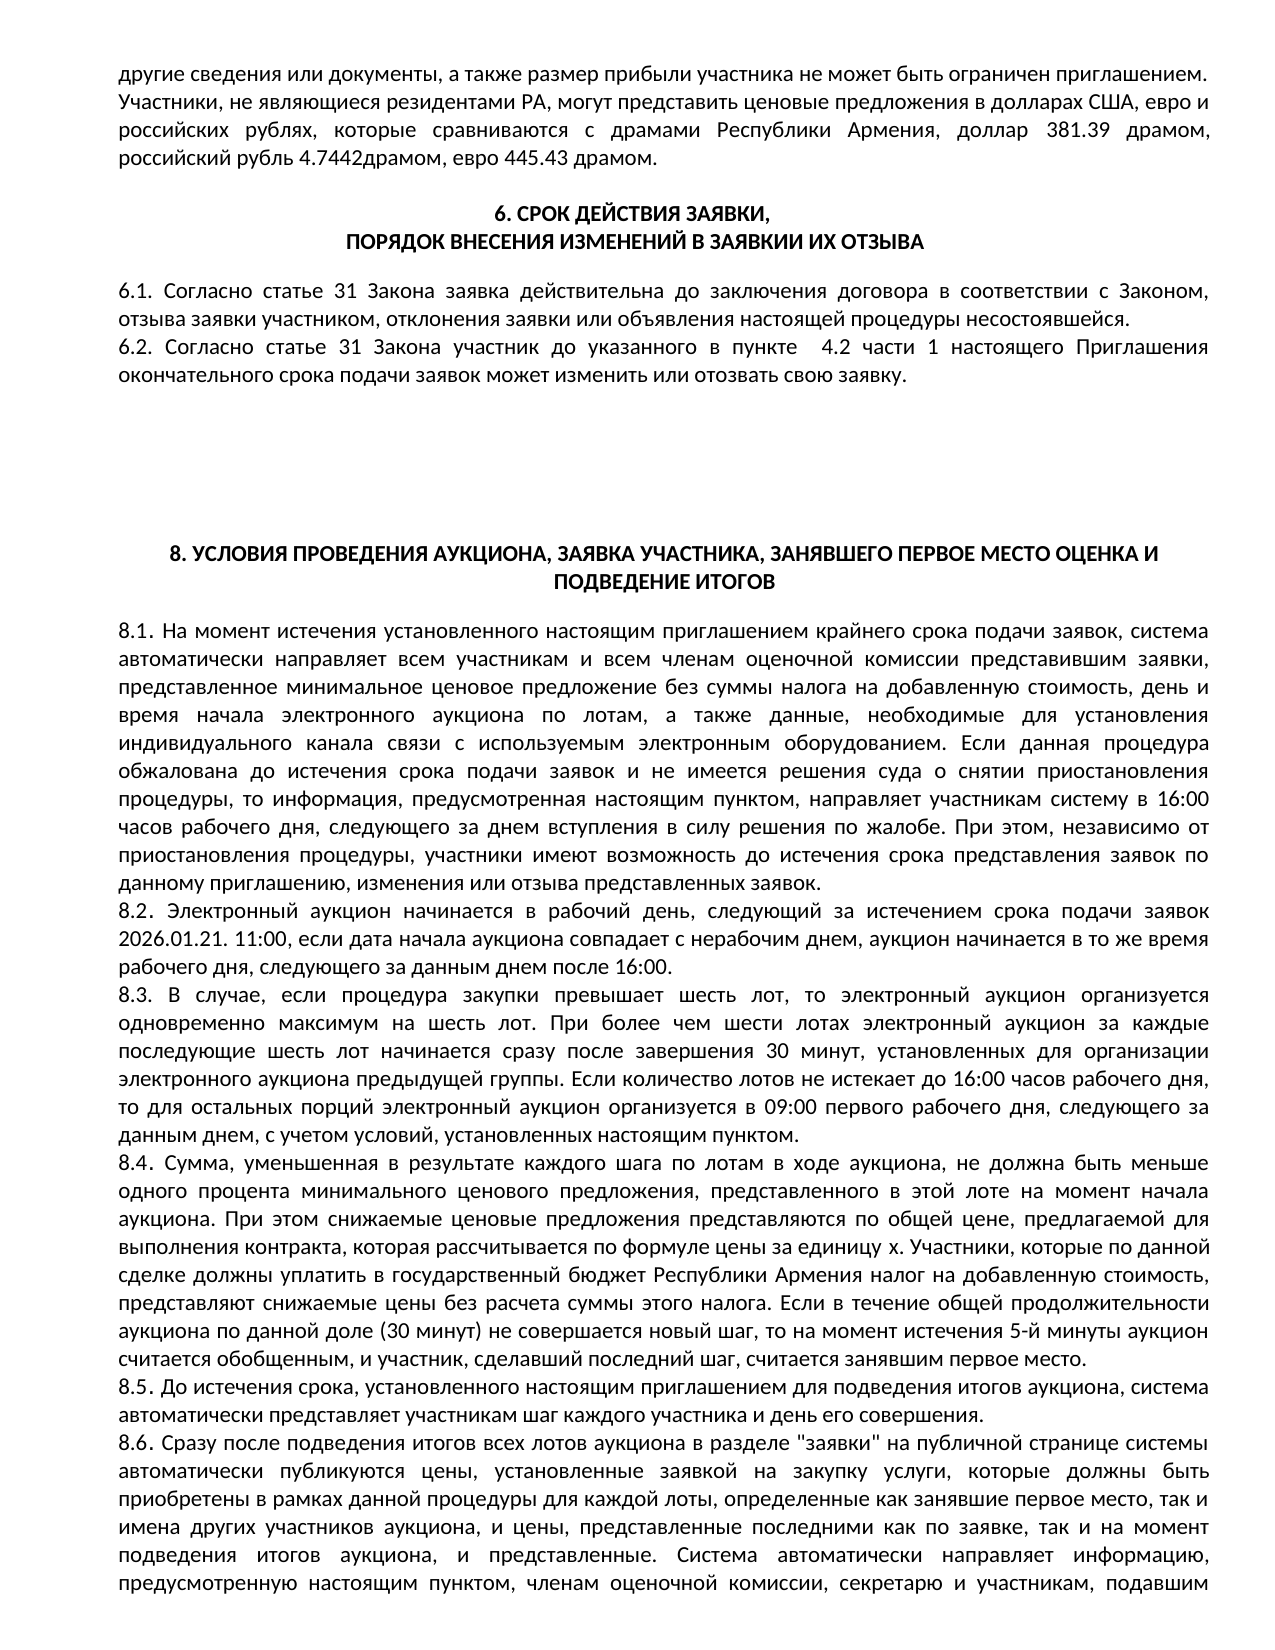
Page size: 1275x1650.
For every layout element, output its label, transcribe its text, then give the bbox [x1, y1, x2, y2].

text 8.3. В случае, если процедура закупки превышает шесть лот, то электронный аукцион организуется одновременно максимум на шесть лот. При более чем шести лотах электронный аукцион за каждые последующие шесть лот начинается сразу после завершения 30 минут, установленных для организации электронного аукциона предыдущей группы. Если количество лотов не истекает до 16:00 часов рабочего дня, то для остальных порций электронный аукцион организуется в 09:00 первого рабочего дня, следующего за данным днем, с учетом условий, установленных настоящим пунктом. [118, 980, 1211, 1148]
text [118, 1428, 1211, 1596]
text 8.5․ До истечения срока, установленного настоящим приглашением для подведения итогов аукциона, система автоматически представляет участникам шаг каждого участника и день его совершения. [118, 1372, 1211, 1428]
text 8.4․ Сумма, уменьшенная в результате каждого шага по лотам в ходе аукциона, не должна быть меньше одного процента минимального ценового предложения, представленного в этой лоте на момент начала аукциона. При этом снижаемые ценовые предложения представляются по общей цене, предлагаемой для выполнения контракта, которая рассчитывается по формуле цены за единицу x. Участники, которые по данной сделке должны уплатить в государственный бюджет Республики Армения налог на добавленную стоимость, представляют снижаемые цены без расчета суммы этого налога. Если в течение общей продолжительности аукциона по данной доле (30 минут) не совершается новый шаг, то на момент истечения 5-й минуты аукцион считается обобщенным, и участник, сделавший последний шаг, считается занявшим первое место. [118, 1148, 1211, 1372]
text 8. УСЛОВИЯ ПРОВЕДЕНИЯ АУКЦИОНА, ЗАЯВКА УЧАСТНИКА, ЗАНЯВШЕГО ПЕРВОЕ МЕСТО ОЦЕНКА И ПОДВЕДЕНИЕ ИТОГОВ [118, 539, 1211, 595]
text 6.1. Согласно статье 31 Закона заявка действительна до заключения договора в соответствии с Законом, отзыва заявки участником, отклонения заявки или объявления настоящей процедуры несостоявшейся. [118, 276, 1211, 332]
text Участники, не являющиеся резидентами РА, могут представить ценовые предложения в долларах США, евро и российских рублях, которые сравниваются с драмами Республики Армения, доллар 381.39 драмом, российский рубль 4.7442драмом, евро 445.43 драмом. [118, 87, 1211, 171]
text 8.2․ Электронный аукцион начинается в рабочий день, следующий за истечением срока подачи заявок 2026.01.21. 11:00 , если дата начала аукциона совпадает с нерабочим днем, аукцион начинается в то же время рабочего дня, следующего за данным днем после 16:00. [118, 896, 1211, 980]
text 6.2. Согласно статье 31 Закона участник до указанного в пункте 4.2 части 1 настоящего Приглашения окончательного срока подачи заявок может изменить или отозвать свою заявку. [118, 332, 1211, 388]
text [118, 59, 1211, 87]
text 6. СРОК ДЕЙСТВИЯ ЗАЯВКИ, ПОРЯДОК ВНЕСЕНИЯ ИЗМЕНЕНИЙ В ЗАЯВКИИ ИХ ОТЗЫВА [118, 199, 1152, 255]
text 8.1․ На момент истечения установленного настоящим приглашением крайнего срока подачи заявок, система автоматически направляет всем участникам и всем членам оценочной комиссии представившим заявки, представленное минимальное ценовое предложение без суммы налога на добавленную стоимость, день и время начала электронного аукциона по лотам, а также данные, необходимые для установления индивидуального канала связи с используемым электронным оборудованием. Если данная процедура обжалована до истечения срока подачи заявок и не имеется решения суда о снятии приостановления процедуры, то информация, предусмотренная настоящим пунктом, направляет участникам систему в 16:00 часов рабочего дня, следующего за днем вступления в силу решения по жалобе. При этом, независимо от приостановления процедуры, участники имеют возможность до истечения срока представления заявок по данному приглашению, изменения или отзыва представленных заявок. [118, 616, 1211, 896]
